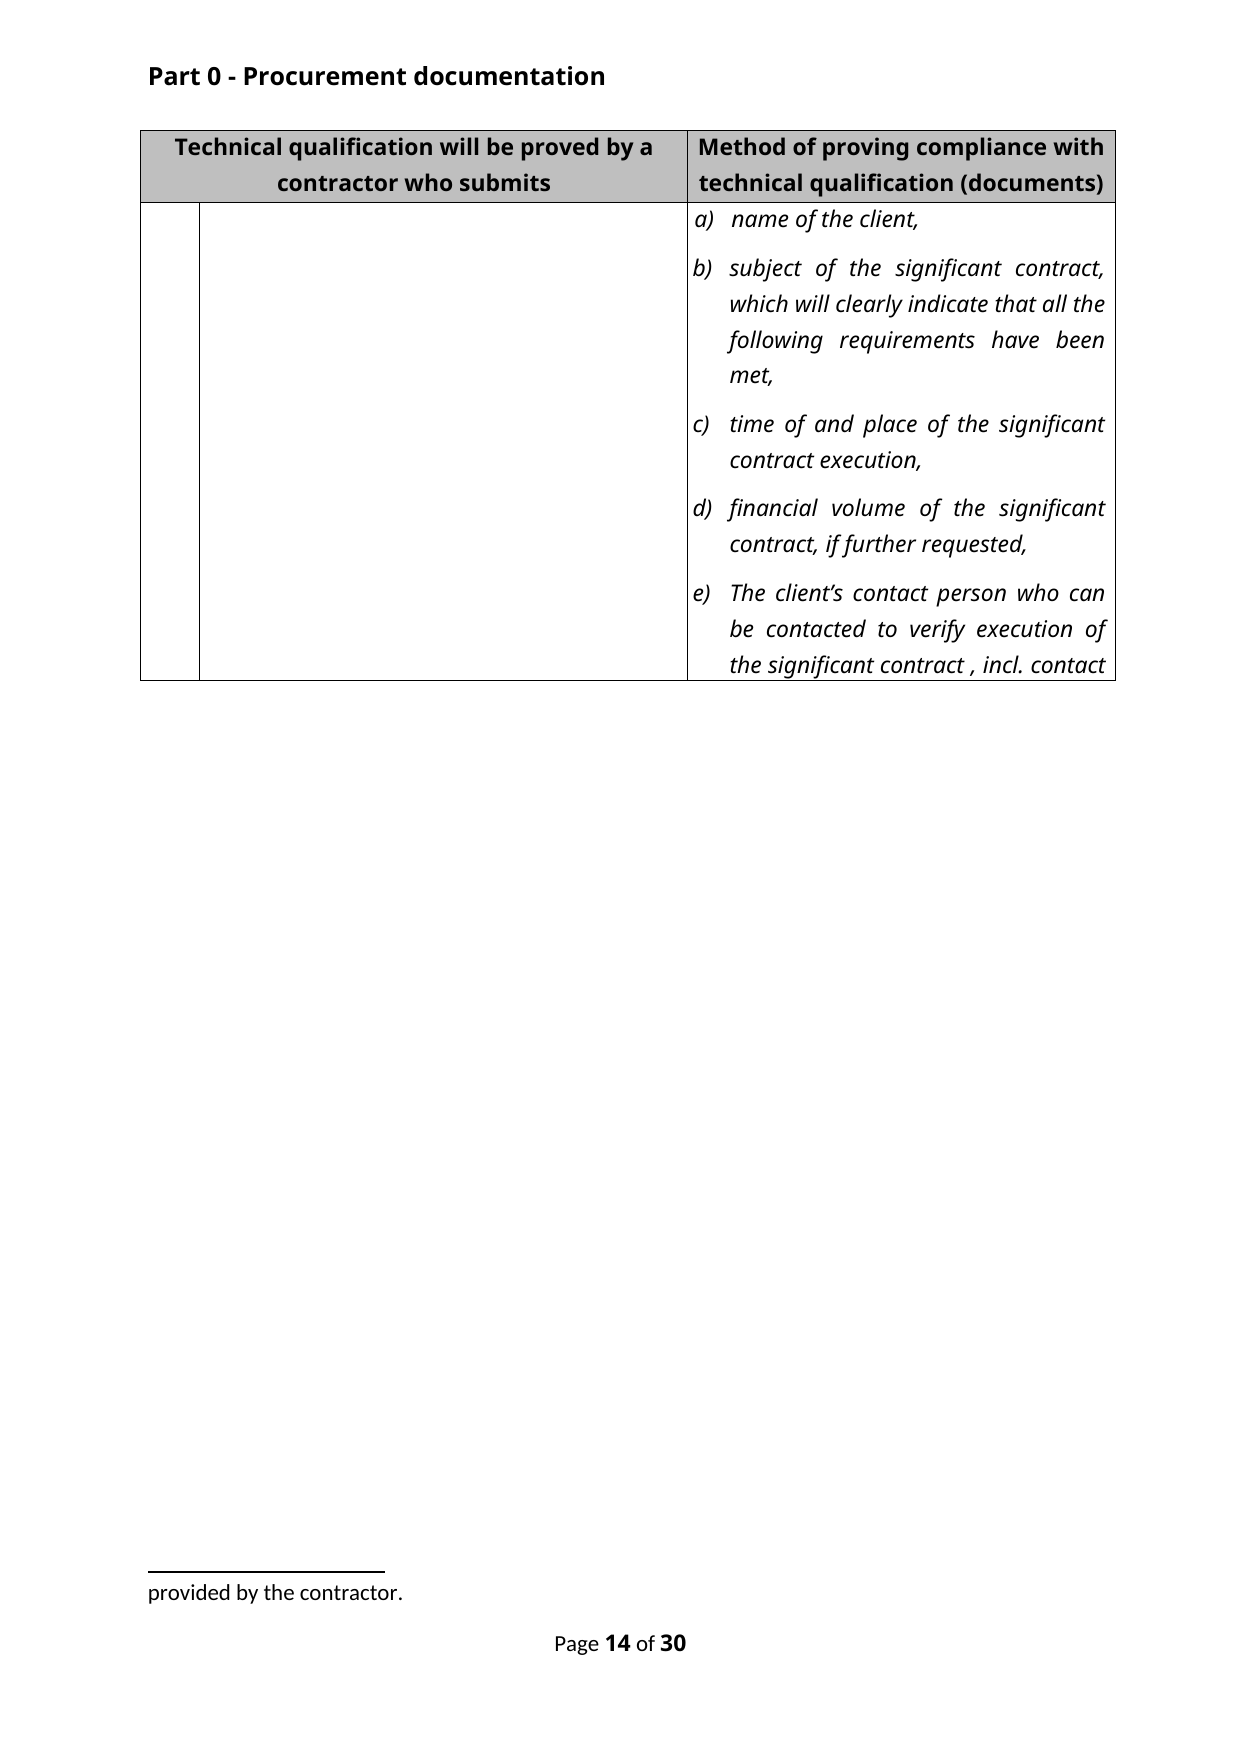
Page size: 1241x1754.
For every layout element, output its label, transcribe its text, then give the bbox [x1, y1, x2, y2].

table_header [141, 131, 687, 202]
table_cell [200, 203, 687, 680]
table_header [688, 131, 1115, 202]
table_cell a) [141, 203, 199, 680]
